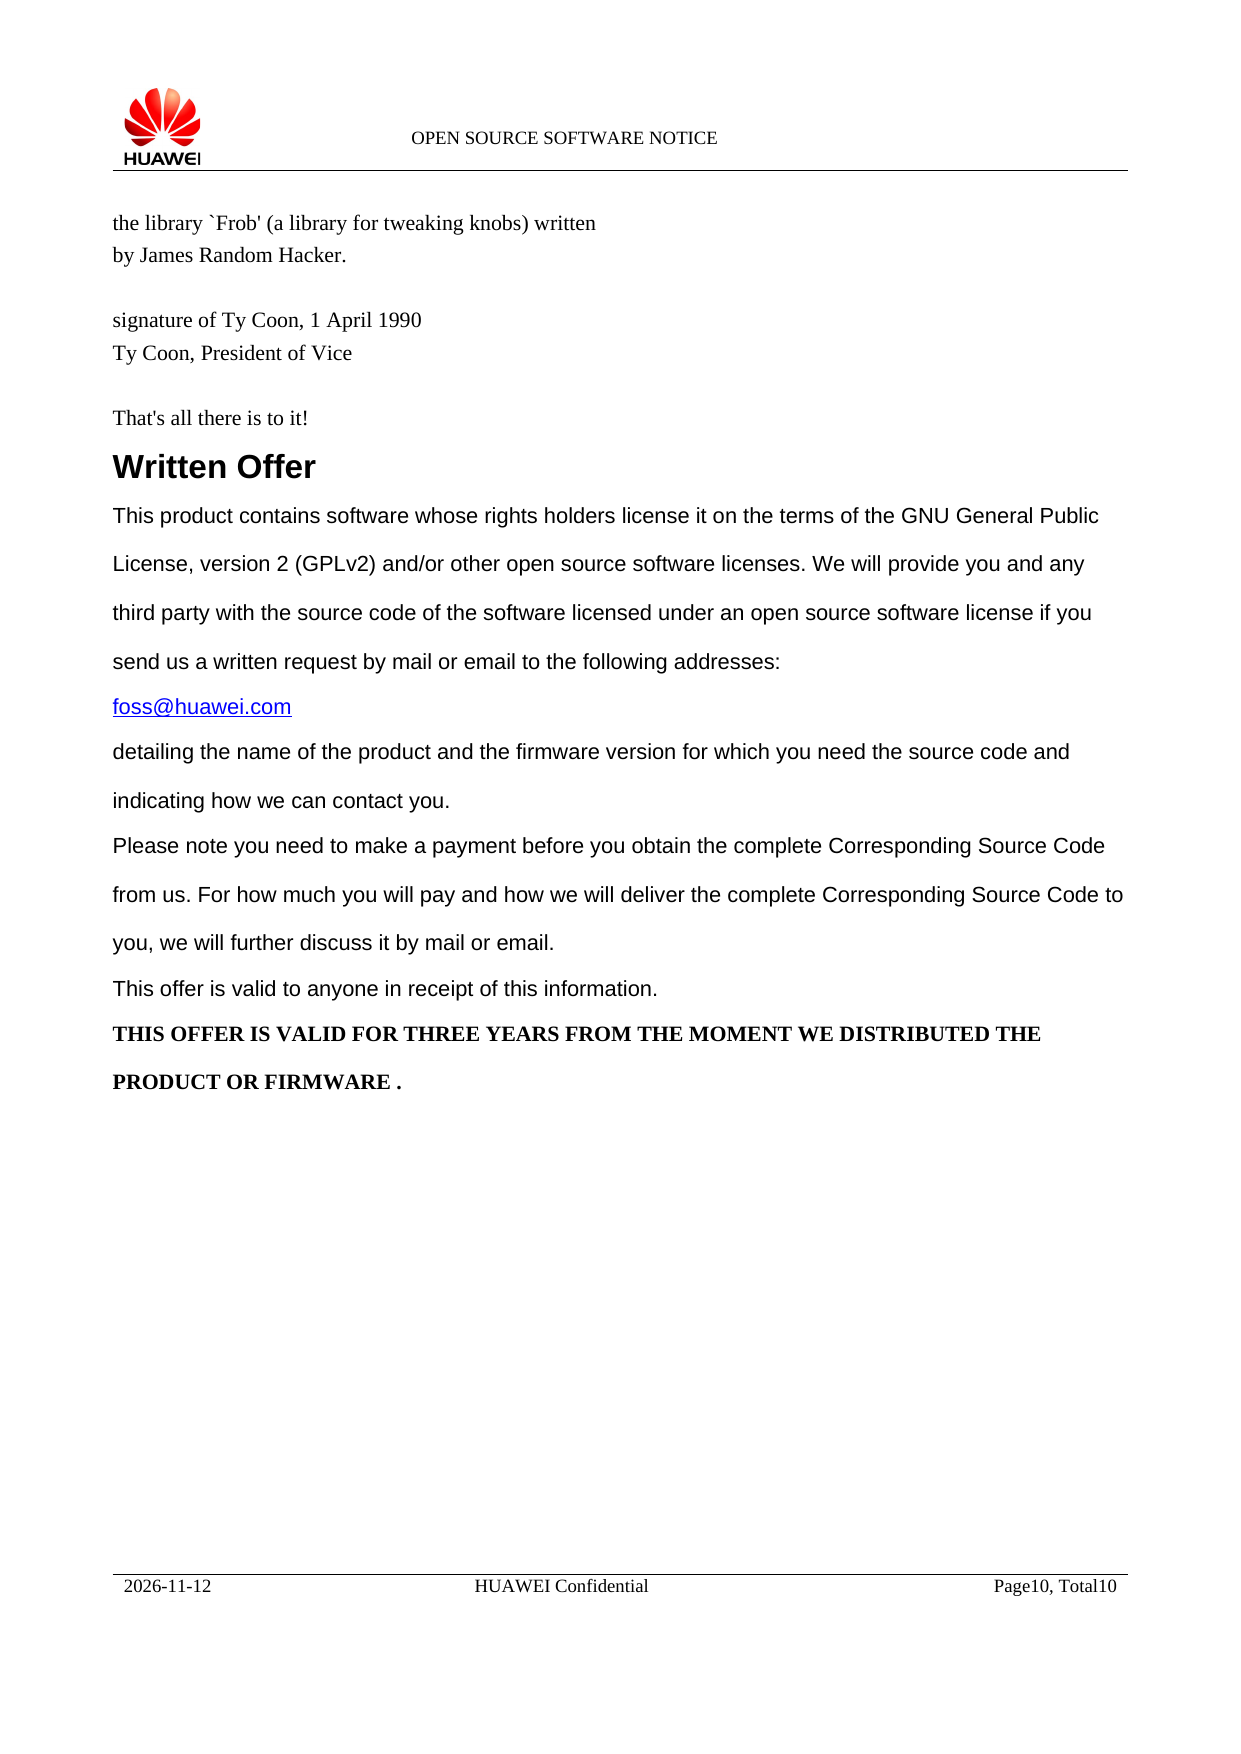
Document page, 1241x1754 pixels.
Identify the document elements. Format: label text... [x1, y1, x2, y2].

text This offer is valid for three years from the moment we distributed the product or firmware . [112, 1017, 1128, 1098]
text Written Offer [112, 434, 1128, 499]
text This product contains software whose rights holders license it on the terms of the GNU General Public License, version 2 (GPLv2) and/or other open source software licenses. We will provide you and any third party with the source code of the software licensed under an open source software license if you send us a written request by mail or email to the following addresses: [112, 499, 1128, 678]
text foss@huawei.com [112, 690, 1128, 723]
text Please note you need to make a payment before you obtain the complete Corresponding Source Code from us. For how much you will pay and how we will deliver the complete Corresponding Source Code to you, we will further discuss it by mail or email. [112, 829, 1128, 959]
text This offer is valid to anyone in receipt of this information. [112, 972, 1128, 1004]
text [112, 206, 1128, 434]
picture [124, 88, 201, 165]
text detailing the name of the product and the firmware version for which you need the source code and indicating how we can contact you. [112, 735, 1128, 817]
